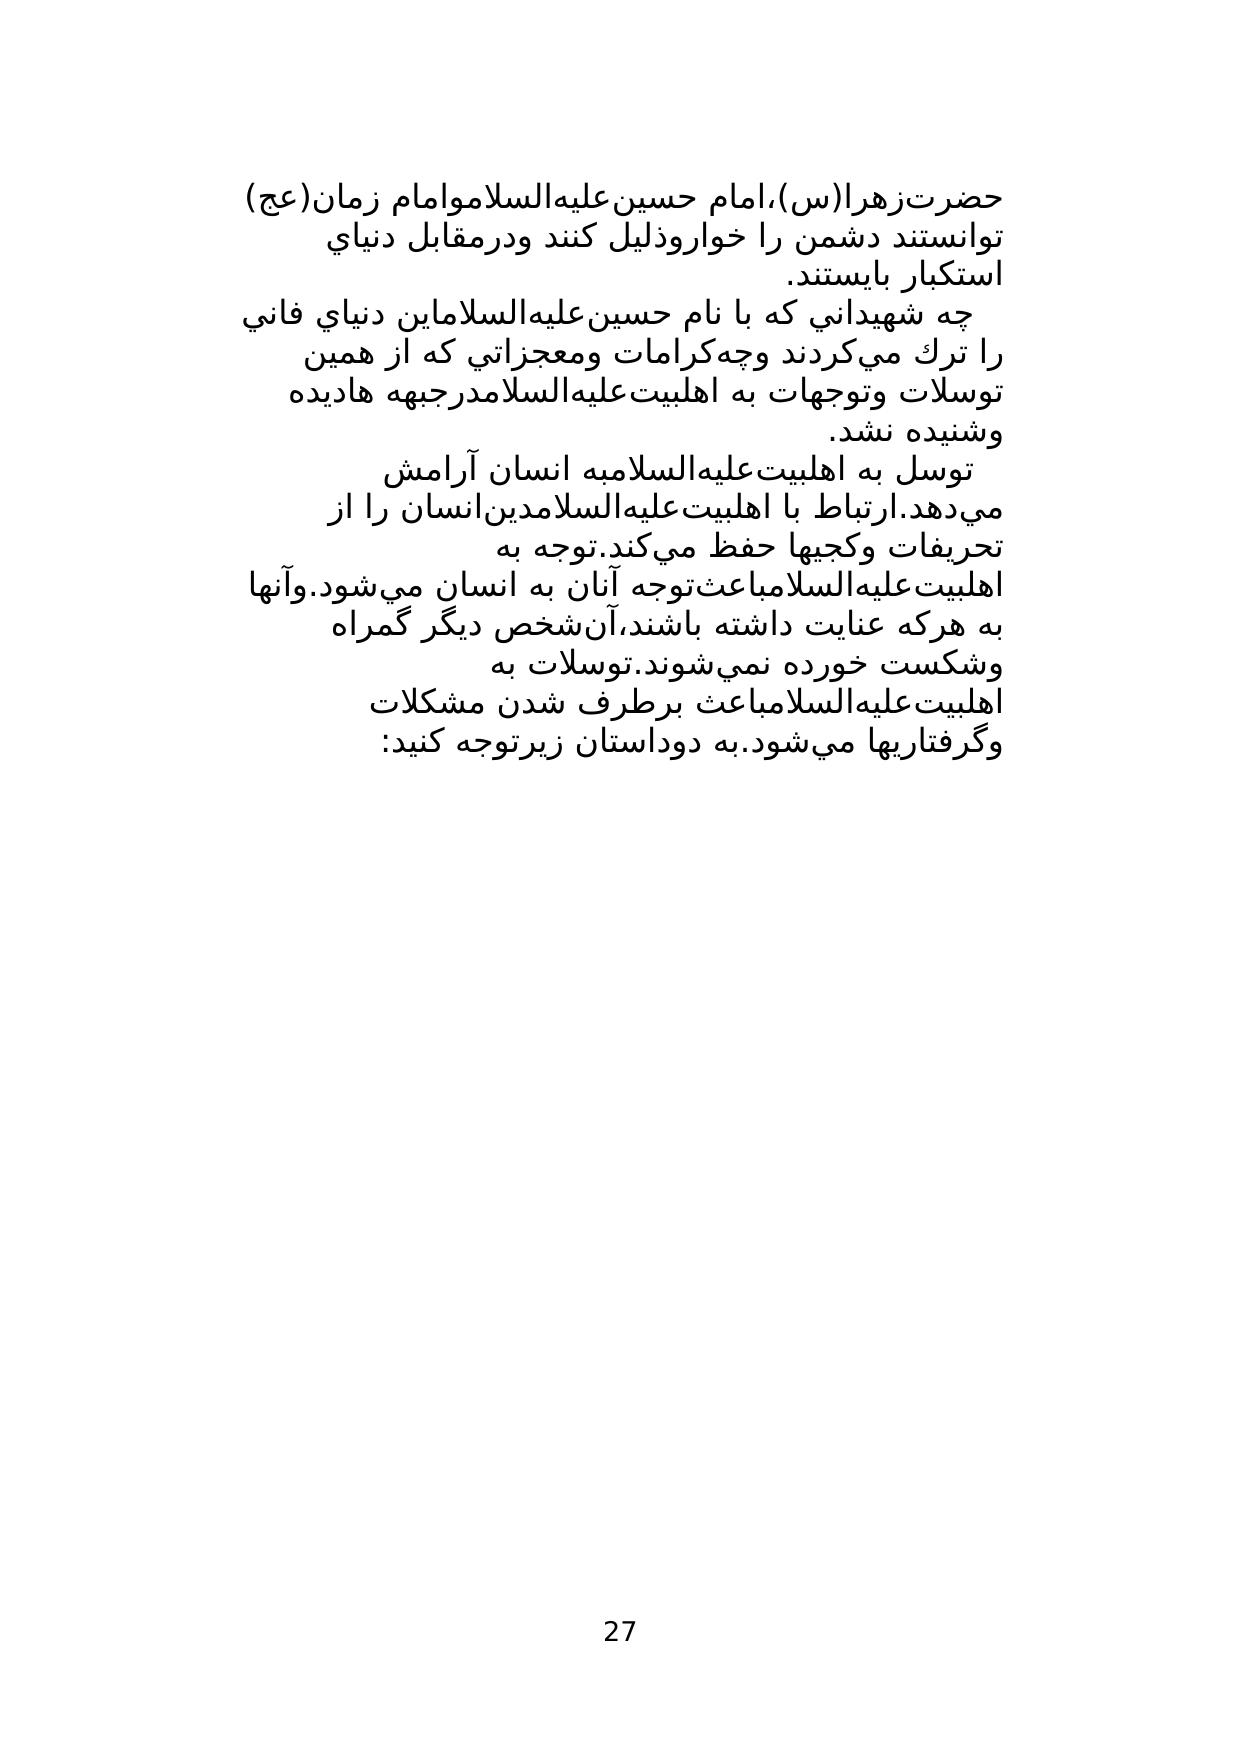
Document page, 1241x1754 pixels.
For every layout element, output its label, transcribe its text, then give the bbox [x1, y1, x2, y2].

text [236, 177, 1004, 294]
text توسل‌ به‌ اهلبيت‌عليه‌السلامبه‌ انسان‌ آرامش‌ مي‌دهد.ارتباط‌ با اهلبيت‌عليه‌السلامدين‌انسان‌ را از تحريفات‌ وكجيها حفظ‌ مي‌كند.توجه‌ به‌ اهلبيت‌عليه‌السلامباعث‌توجه‌ آنان‌ به‌ انسان‌ مي‌شود.وآنها به‌ هركه‌ عنايت‌ داشته‌ باشند،آن‌شخص‌ ديگر گمراه‌ وشكست‌ خورده‌ نمي‌شوند.توسلات‌ به‌ اهلبيت‌عليه‌السلامباعث‌ برطرف‌ شدن‌ مشكلات‌ وگرفتاريها مي‌شود.به‌ دوداستان‌ زيرتوجه‌ كنيد: [236, 449, 1004, 760]
text چه‌ شهيداني‌ كه‌ با نام‌ حسين‌عليه‌السلاماين‌ دنياي‌ فاني‌ را ترك‌ مي‌كردند وچه‌كرامات‌ ومعجزاتي‌ كه‌ از همين‌ توسلات‌ وتوجهات‌ به‌ اهلبيت‌عليه‌السلامدرجبهه‌ هاديده‌ وشنيده‌ نشد. [236, 294, 1004, 449]
